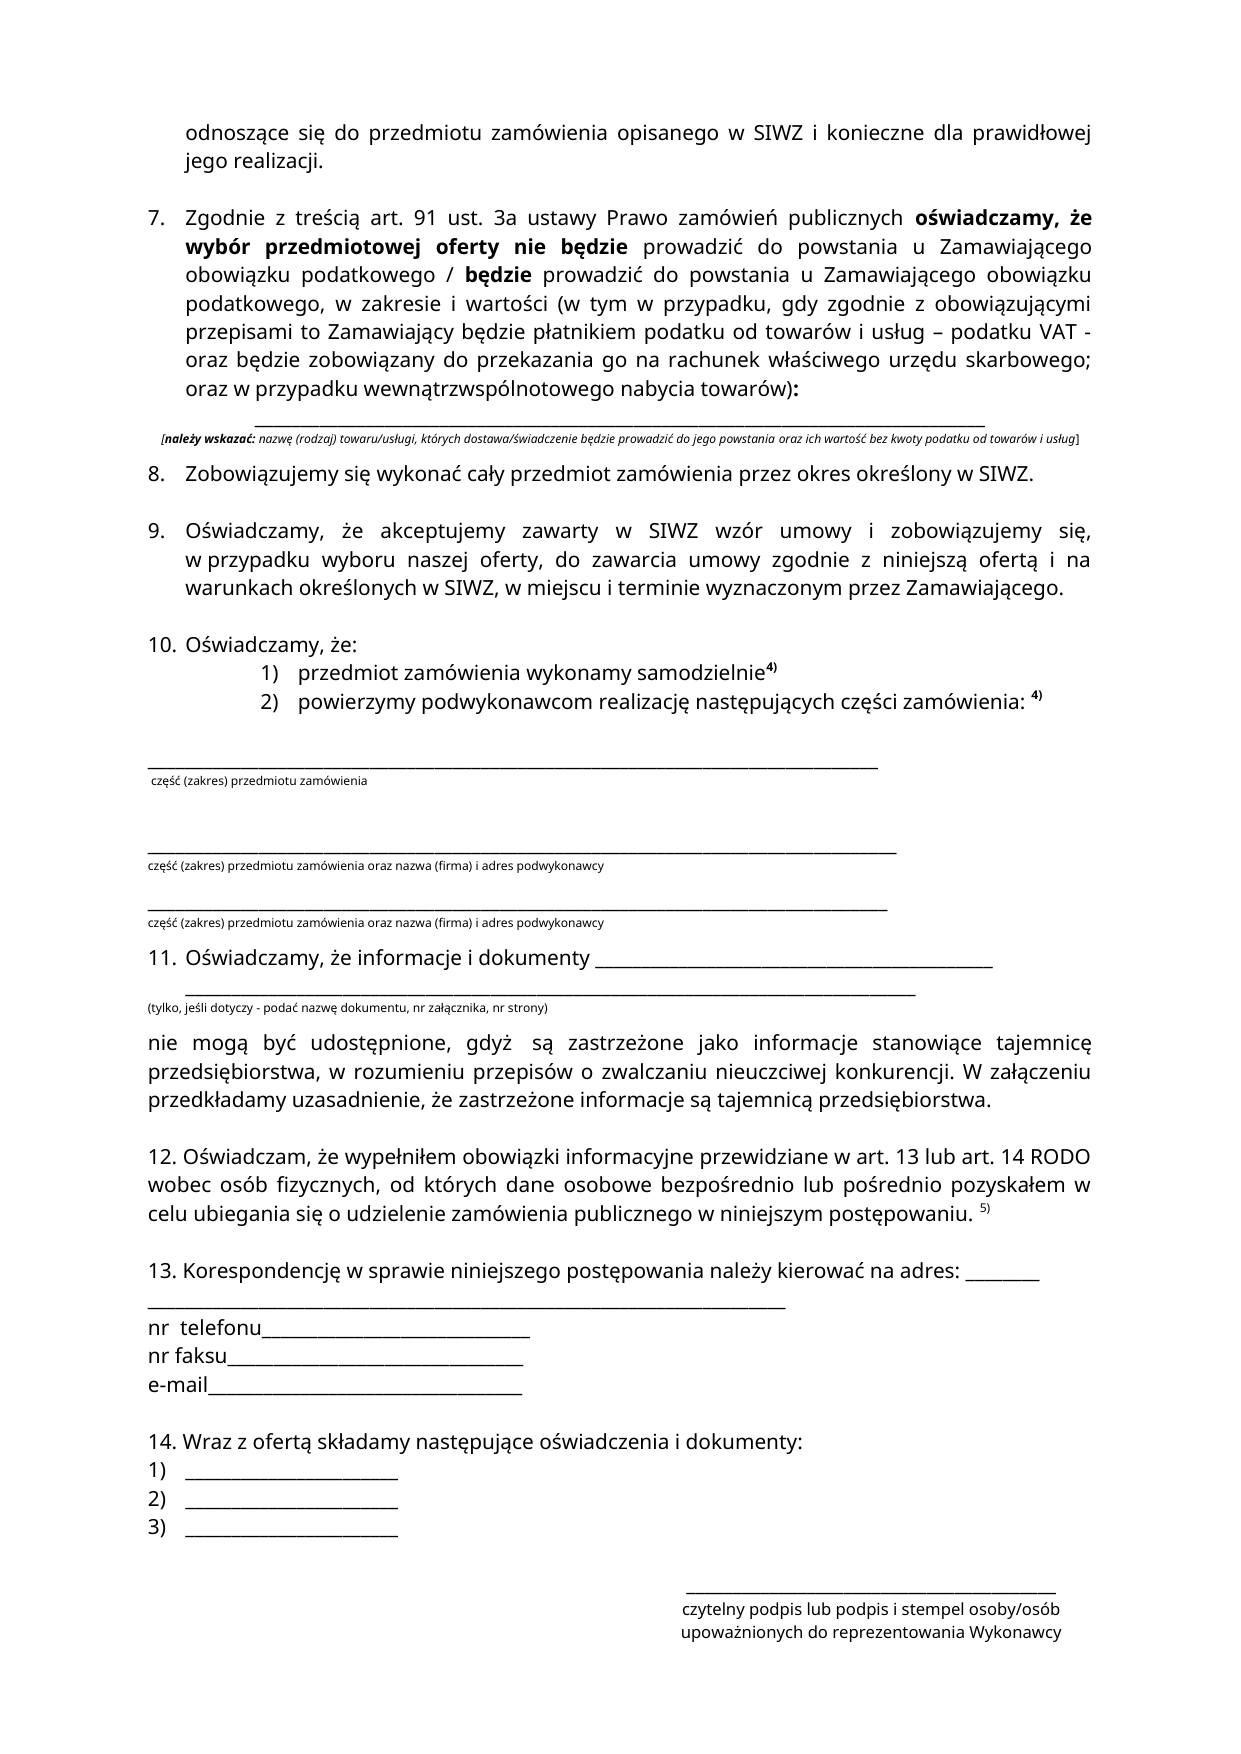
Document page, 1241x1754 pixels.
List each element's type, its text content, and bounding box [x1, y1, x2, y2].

text nr faksu________________________________ [148, 1341, 1092, 1370]
text część (zakres) przedmiotu zamówienia oraz nazwa (firma) i adres podwykonawcy [148, 858, 1092, 886]
text ________________________________________________________________________________ [148, 886, 1092, 915]
text (tylko, jeśli dotyczy - podać nazwę dokumentu, nr załącznika, nr strony) [148, 1000, 1092, 1028]
text _______________________________________________________________________________ [185, 972, 1092, 1000]
text 14. Wraz z ofertą składamy następujące oświadczenia i dokumenty: [148, 1427, 1092, 1455]
text ________________________________________ [650, 1569, 1092, 1598]
text _______________________________________________________________________________ [148, 402, 1092, 431]
list powierzymy podwykonawcom realizację następujących części zamówienia: 4) [260, 687, 1092, 715]
list _______________________ [148, 1455, 1092, 1484]
text czytelny podpis lub podpis i stempel osoby/osób upoważnionych do reprezentowania Wykonawcy [650, 1598, 1092, 1643]
text część (zakres) przedmiotu zamówienia oraz nazwa (firma) i adres podwykonawcy [148, 915, 1092, 943]
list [148, 118, 1092, 175]
list Oświadczamy, że: [148, 630, 1092, 658]
list _______________________ [148, 1512, 1092, 1541]
list _______________________ [148, 1484, 1092, 1512]
text 12. Oświadczam, że wypełniłem obowiązki informacyjne przewidziane w art. 13 lub art. 14 RODO wobec osób fizycznych, od których dane osobowe bezpośrednio lub pośrednio pozyskałem w celu ubiegania się o udzielenie zamówienia publicznego w niniejszym postępowaniu. 5) [148, 1142, 1092, 1227]
list Zobowiązujemy się wykonać cały przedmiot zamówienia przez okres określony w SIWZ. [148, 459, 1092, 488]
text nie mogą być udostępnione, gdyż są zastrzeżone jako informacje stanowiące tajemnicę przedsiębiorstwa, w rozumieniu przepisów o zwalczaniu nieuczciwej konkurencji. W załączeniu przedkładamy uzasadnienie, że zastrzeżone informacje są tajemnicą przedsiębiorstwa. [148, 1028, 1092, 1114]
text 13. Korespondencję w sprawie niniejszego postępowania należy kierować na adres: ________ _____________________________________________________________________ nr telefonu_____________________________ [148, 1256, 1092, 1341]
text _______________________________________________________________________________ [148, 744, 1092, 772]
text _________________________________________________________________________________ [148, 829, 1092, 858]
text e-mail__________________________________ [148, 1370, 1092, 1398]
list Oświadczamy, że informacje i dokumenty ___________________________________________ [148, 943, 1092, 972]
list Oświadczamy, że akceptujemy zawarty w SIWZ wzór umowy i zobowiązujemy się, w przypadku wyboru naszej oferty, do zawarcia umowy zgodnie z niniejszą ofertą i na warunkach określonych w SIWZ, w miejscu i terminie wyznaczonym przez Zamawiającego. [148, 516, 1092, 602]
list przedmiot zamówienia wykonamy samodzielnie4) [260, 658, 1092, 687]
text [należy wskazać: nazwę (rodzaj) towaru/usługi, których dostawa/świadczenie będzie prowadzić do jego powstania oraz ich wartość bez kwoty podatku od towarów i usług] [148, 431, 1092, 459]
list Zgodnie z treścią art. 91 ust. 3a ustawy Prawo zamówień publicznych oświadczamy, że wybór przedmiotowej oferty nie będzie prowadzić do powstania u Zamawiającego obowiązku podatkowego / będzie prowadzić do powstania u Zamawiającego obowiązku podatkowego, w zakresie i wartości (w tym w przypadku, gdy zgodnie z obowiązującymi przepisami to Zamawiający będzie płatnikiem podatku od towarów i usług – podatku VAT - oraz będzie zobowiązany do przekazania go na rachunek właściwego urzędu skarbowego; oraz w przypadku wewnątrzwspólnotowego nabycia towarów): [148, 203, 1092, 402]
text część (zakres) przedmiotu zamówienia [148, 772, 1092, 801]
